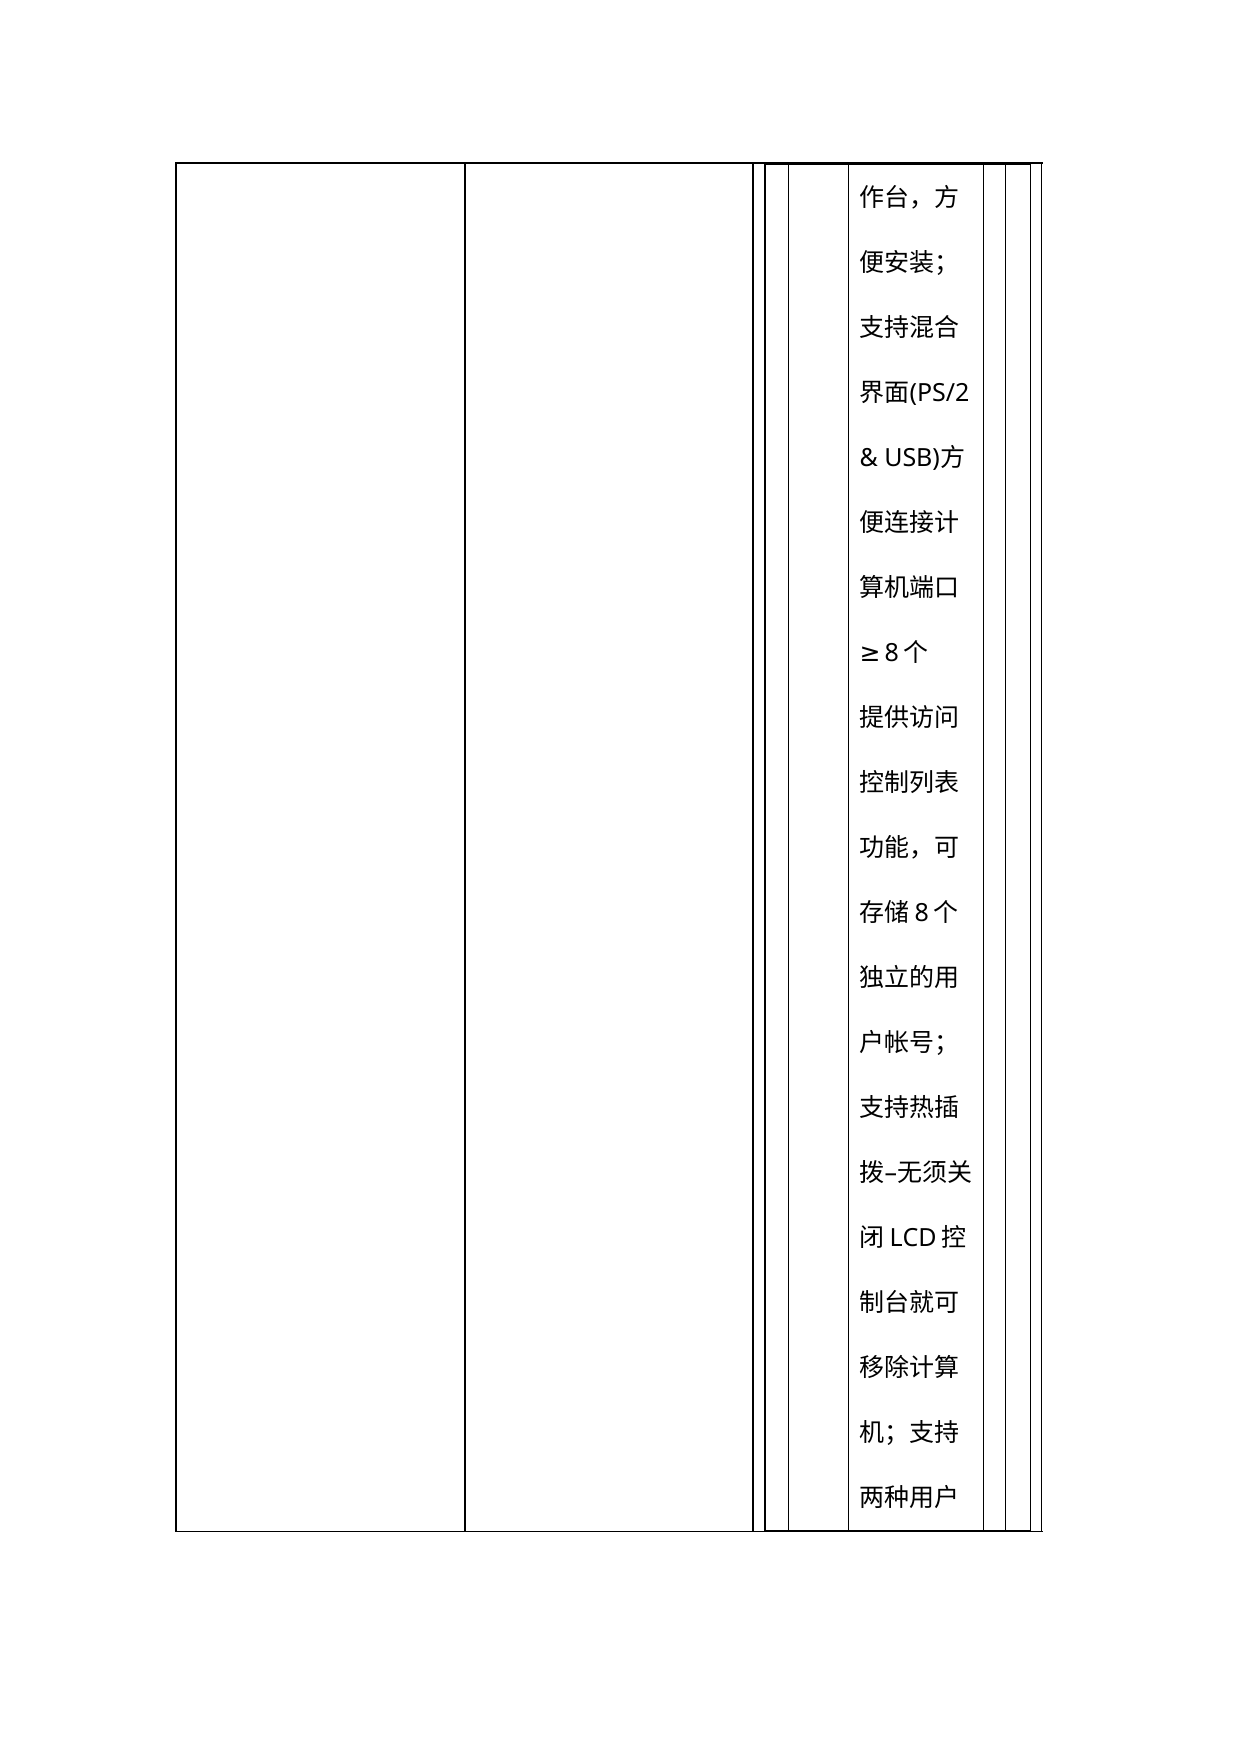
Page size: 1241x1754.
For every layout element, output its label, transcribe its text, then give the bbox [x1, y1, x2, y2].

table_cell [766, 165, 788, 1530]
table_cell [789, 165, 848, 1530]
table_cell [754, 164, 764, 1531]
table_cell 1 [177, 164, 464, 1531]
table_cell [984, 165, 1005, 1530]
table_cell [1006, 165, 1030, 1530]
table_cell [1031, 164, 1041, 1531]
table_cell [849, 165, 983, 1530]
table_cell [466, 164, 752, 1531]
